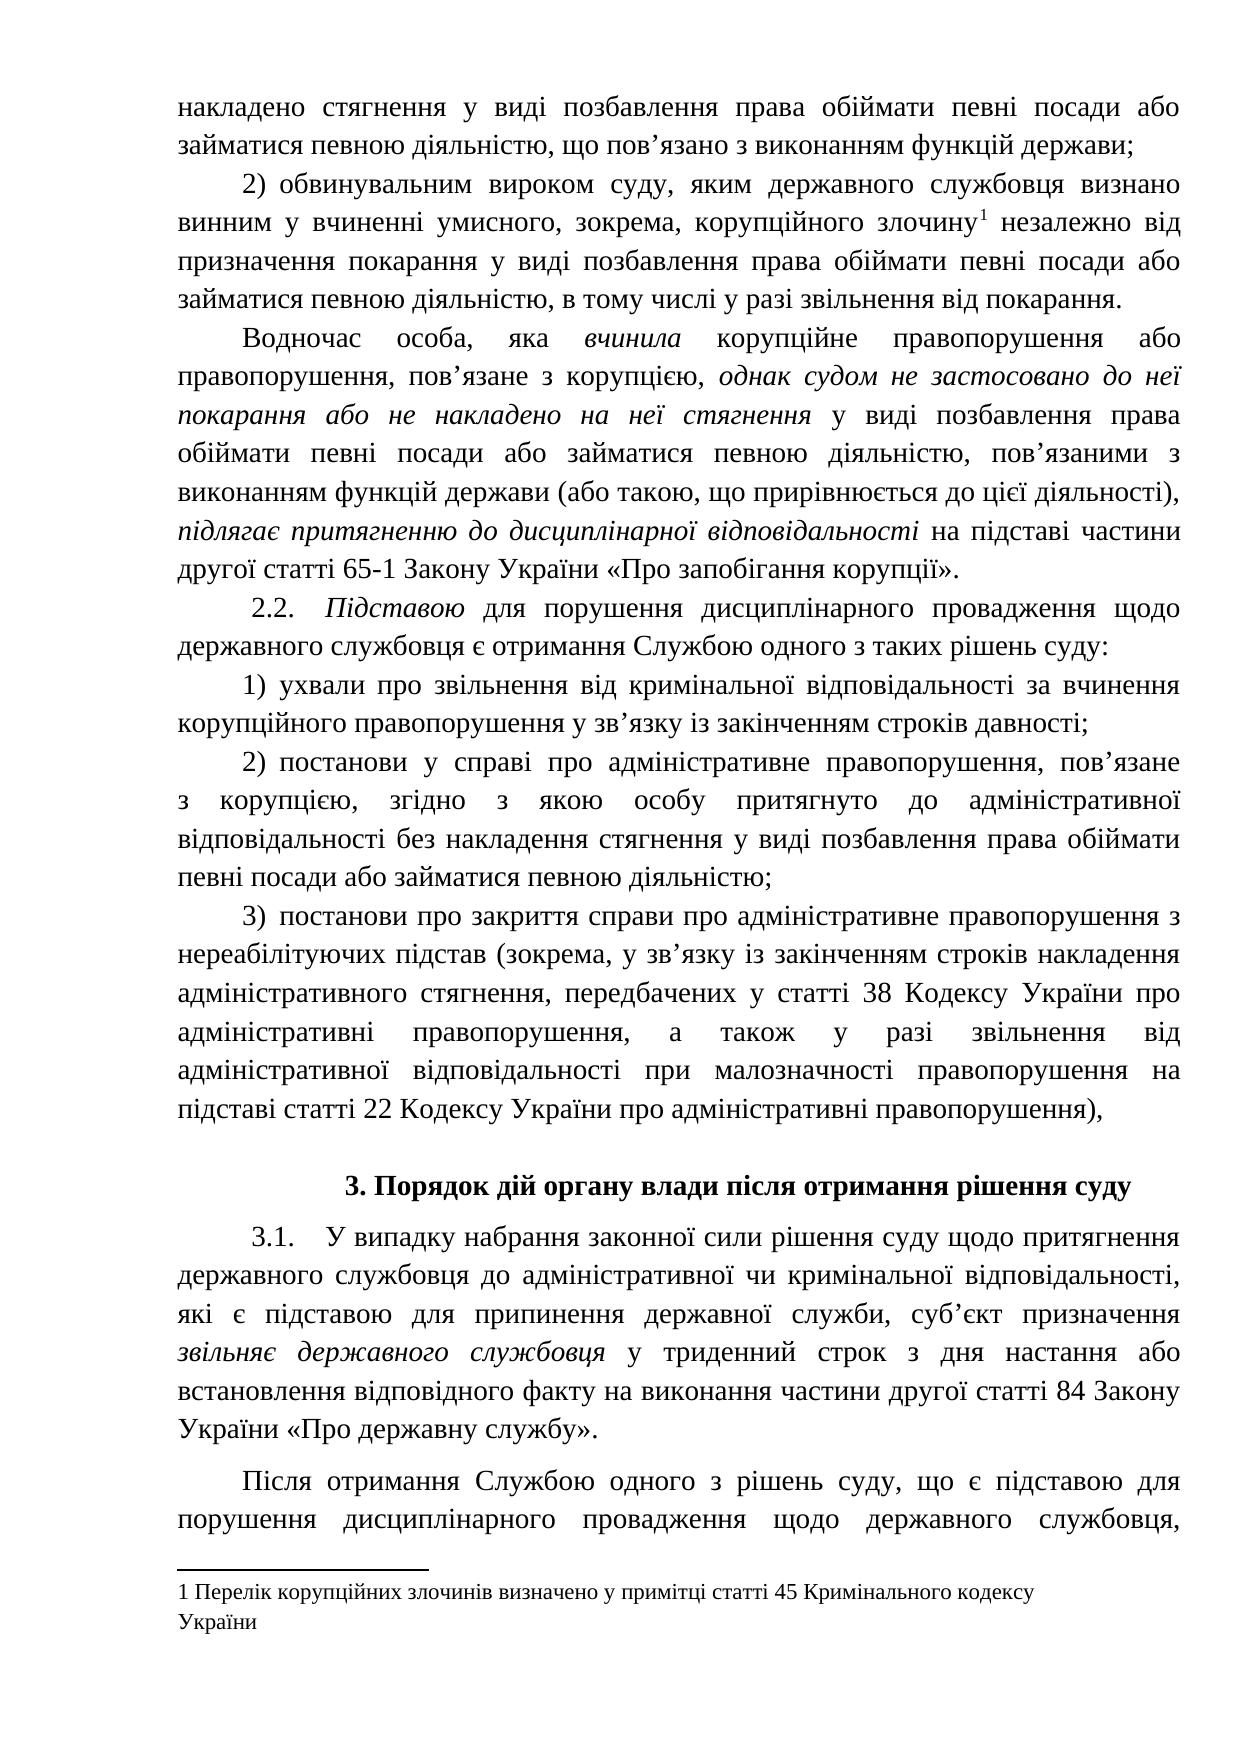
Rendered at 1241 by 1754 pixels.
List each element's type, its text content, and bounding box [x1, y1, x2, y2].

list У випадку набрання законної сили рішення суду щодо притягнення державного службовця до адміністративної чи кримінальної відповідальності, які є підставою для припинення державної служби, суб’єкт призначення звільняє державного службовця у триденний строк з дня настання або встановлення відповідного факту на виконання частини другої статті 84 Закону України «Про державну службу». [177, 1219, 1181, 1445]
text Водночас особа, яка вчинила корупційне правопорушення або правопорушення, пов’язане з корупцією, однак судом не застосовано до неї покарання або не накладено на неї стягнення у виді позбавлення права обіймати певні посади або займатися певною діяльністю, пов’язаними з виконанням функцій держави (або такою, що прирівнюється до цієї діяльності), підлягає притягненню до дисциплінарної відповідальності на підставі частини другої статті 65-1 Закону України «Про запобігання корупції». [177, 320, 1181, 585]
list постанови про закриття справи про адміністративне правопорушення з нереабілітуючих підстав (зокрема, у зв’язку із закінченням строків накладення адміністративного стягнення, передбачених у статті 38 Кодексу України про адміністративні правопорушення, а також у разі звільнення від адміністративної відповідальності при малозначності правопорушення на підставі статті 22 Кодексу України про адміністративні правопорушення), [177, 898, 1181, 1124]
list постанови у справі про адміністративне правопорушення, пов’язане з корупцією, згідно з якою особу притягнуто до адміністративної відповідальності без накладення стягнення у виді позбавлення права обіймати певні посади або займатися певною діяльністю; [177, 744, 1181, 893]
list Підставою для порушення дисциплінарного провадження щодо державного службовця є отримання Службою одного з таких рішень суду: [177, 590, 1181, 662]
list ухвали про звільнення від кримінальної відповідальності за вчинення корупційного правопорушення у зв’язку із закінченням строків давності; [177, 667, 1181, 739]
list обвинувальним вироком суду, яким державного службовця визнано винним у вчиненні умисного, зокрема, корупційного злочину незалежно від призначення покарання у виді позбавлення права обіймати певні посади або займатися певною діяльністю, в тому числі у разі звільнення від покарання. [177, 166, 1181, 315]
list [177, 89, 1181, 161]
list Порядок дій органу влади після отримання рішення суду [295, 1168, 1181, 1201]
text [177, 1463, 1181, 1535]
